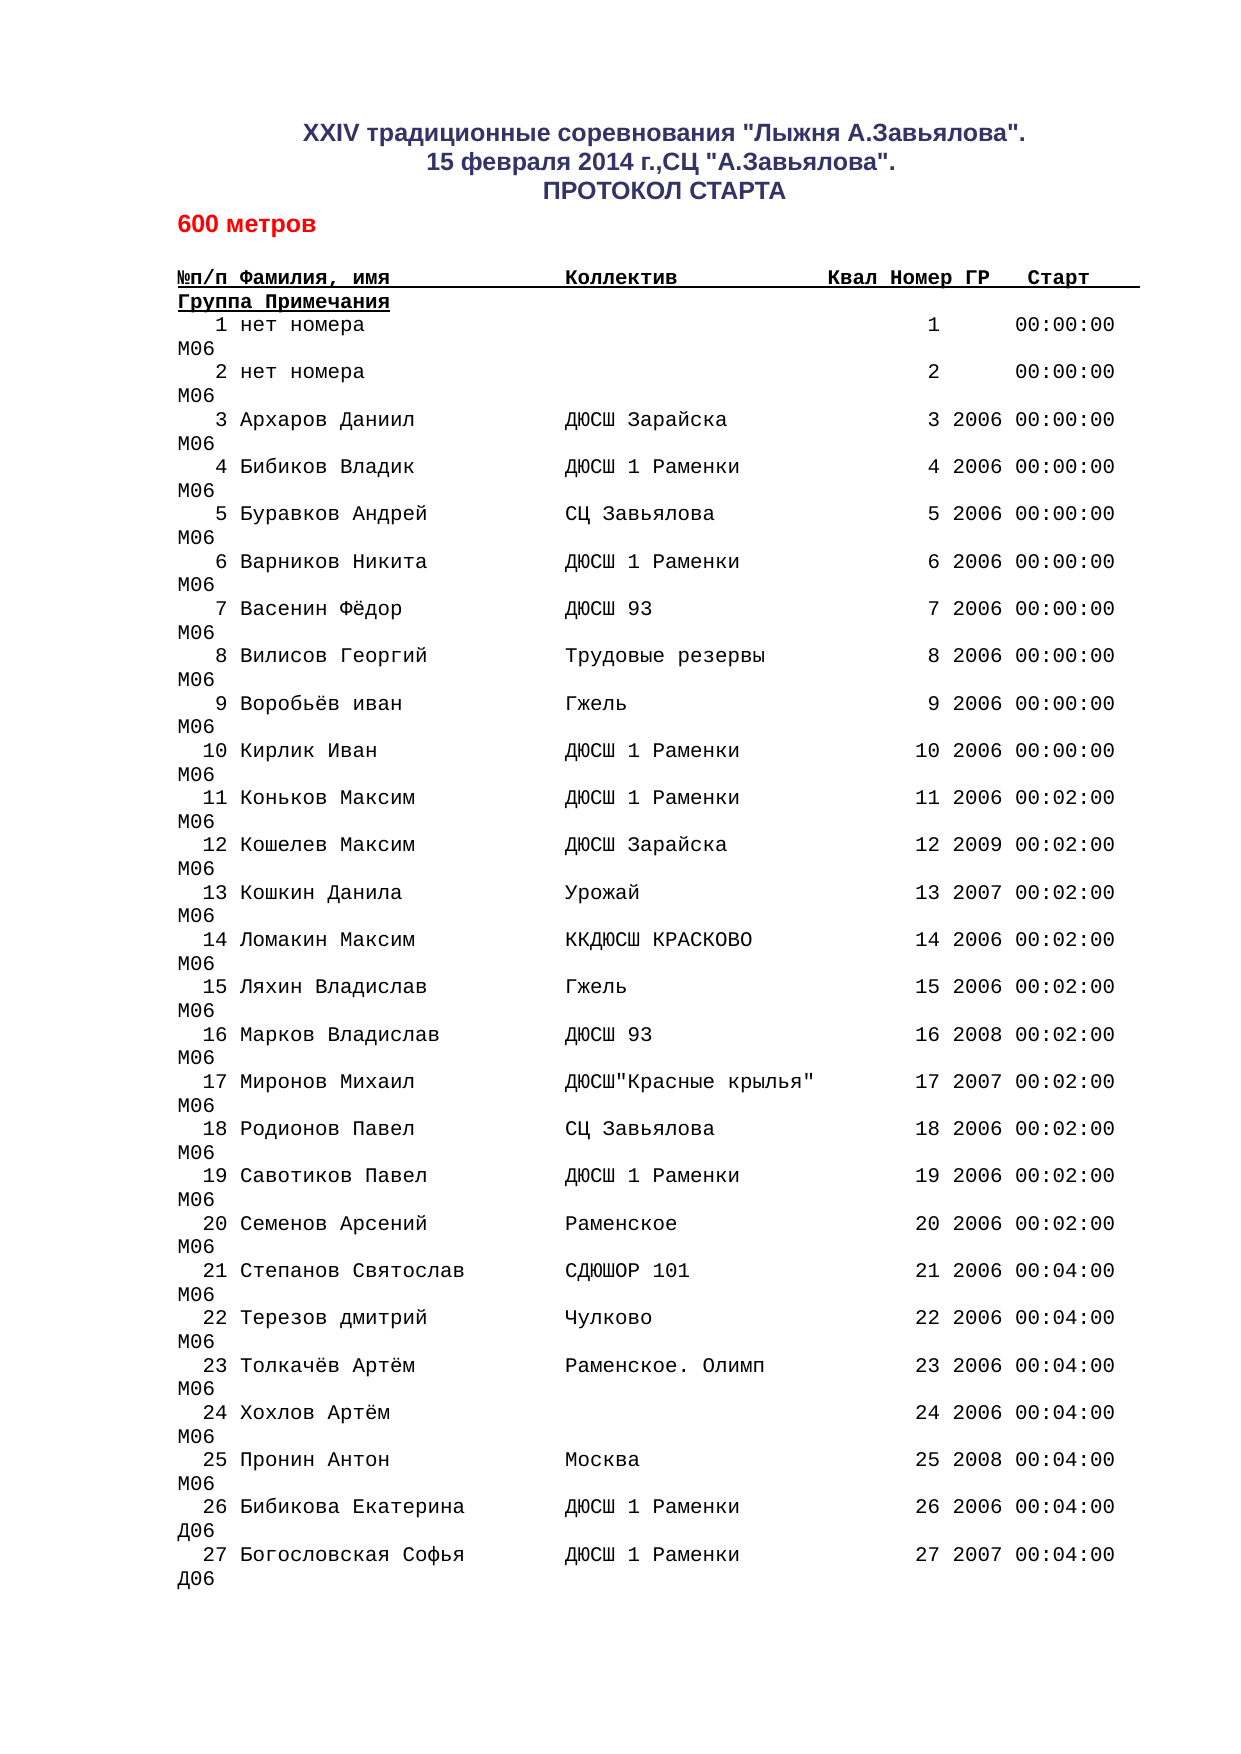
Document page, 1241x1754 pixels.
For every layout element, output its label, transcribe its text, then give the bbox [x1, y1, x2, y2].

text 17 Миронов Михаил ДЮСШ"Красные крылья" 17 2007 00:02:00 М06 [177, 1071, 1152, 1118]
text 7 Васенин Фёдор ДЮСШ 93 7 2006 00:00:00 М06 [177, 598, 1152, 645]
text 22 Терезов дмитрий Чулково 22 2006 00:04:00 М06 [177, 1307, 1152, 1355]
text 23 Толкачёв Артём Раменское. Олимп 23 2006 00:04:00 М06 [177, 1355, 1152, 1402]
subtitle XXIV традиционные соревнования "Лыжня А.Завьялова". 15 февраля 2014 г.,СЦ "А.Завьялова". ПРОТОКОЛ СТАРТА [177, 118, 1152, 204]
subtitle 600 метров [177, 209, 1152, 238]
text 25 Пронин Антон Москва 25 2008 00:04:00 М06 [177, 1449, 1152, 1497]
text 1 нет номера 1 00:00:00 М06 [177, 314, 1152, 362]
text 21 Степанов Святослав СДЮШОР 101 21 2006 00:04:00 М06 [177, 1260, 1152, 1307]
text 11 Коньков Максим ДЮСШ 1 Раменки 11 2006 00:02:00 М06 [177, 787, 1152, 834]
text 5 Буравков Андрей СЦ Завьялова 5 2006 00:00:00 М06 [177, 503, 1152, 551]
text 19 Савотиков Павел ДЮСШ 1 Раменки 19 2006 00:02:00 М06 [177, 1166, 1152, 1213]
text 8 Вилисов Георгий Трудовые резервы 8 2006 00:00:00 М06 [177, 645, 1152, 693]
text 27 Богословская Софья ДЮСШ 1 Раменки 27 2007 00:04:00 Д06 [177, 1544, 1152, 1591]
text 24 Хохлов Артём 24 2006 00:04:00 М06 [177, 1402, 1152, 1449]
text 4 Бибиков Владик ДЮСШ 1 Раменки 4 2006 00:00:00 М06 [177, 456, 1152, 503]
text №п/п Фамилия, имя Коллектив Квал Номер ГР Старт Группа Примечания [177, 267, 1152, 314]
text 15 Ляхин Владислав Гжель 15 2006 00:02:00 М06 [177, 976, 1152, 1024]
text 2 нет номера 2 00:00:00 М06 [177, 362, 1152, 409]
text 26 Бибикова Екатерина ДЮСШ 1 Раменки 26 2006 00:04:00 Д06 [177, 1497, 1152, 1544]
text 6 Варников Никита ДЮСШ 1 Раменки 6 2006 00:00:00 М06 [177, 551, 1152, 598]
text 9 Воробьёв иван Гжель 9 2006 00:00:00 М06 [177, 693, 1152, 740]
text 12 Кошелев Максим ДЮСШ Зарайска 12 2009 00:02:00 М06 [177, 834, 1152, 882]
text 14 Ломакин Максим ККДЮСШ КРАСКОВО 14 2006 00:02:00 М06 [177, 929, 1152, 976]
text 13 Кошкин Данила Урожай 13 2007 00:02:00 М06 [177, 882, 1152, 929]
text 18 Родионов Павел СЦ Завьялова 18 2006 00:02:00 М06 [177, 1118, 1152, 1166]
text 16 Марков Владислав ДЮСШ 93 16 2008 00:02:00 М06 [177, 1024, 1152, 1071]
text 3 Архаров Даниил ДЮСШ Зарайска 3 2006 00:00:00 М06 [177, 409, 1152, 456]
text 20 Семенов Арсений Раменское 20 2006 00:02:00 М06 [177, 1213, 1152, 1260]
text 10 Кирлик Иван ДЮСШ 1 Раменки 10 2006 00:00:00 М06 [177, 740, 1152, 787]
